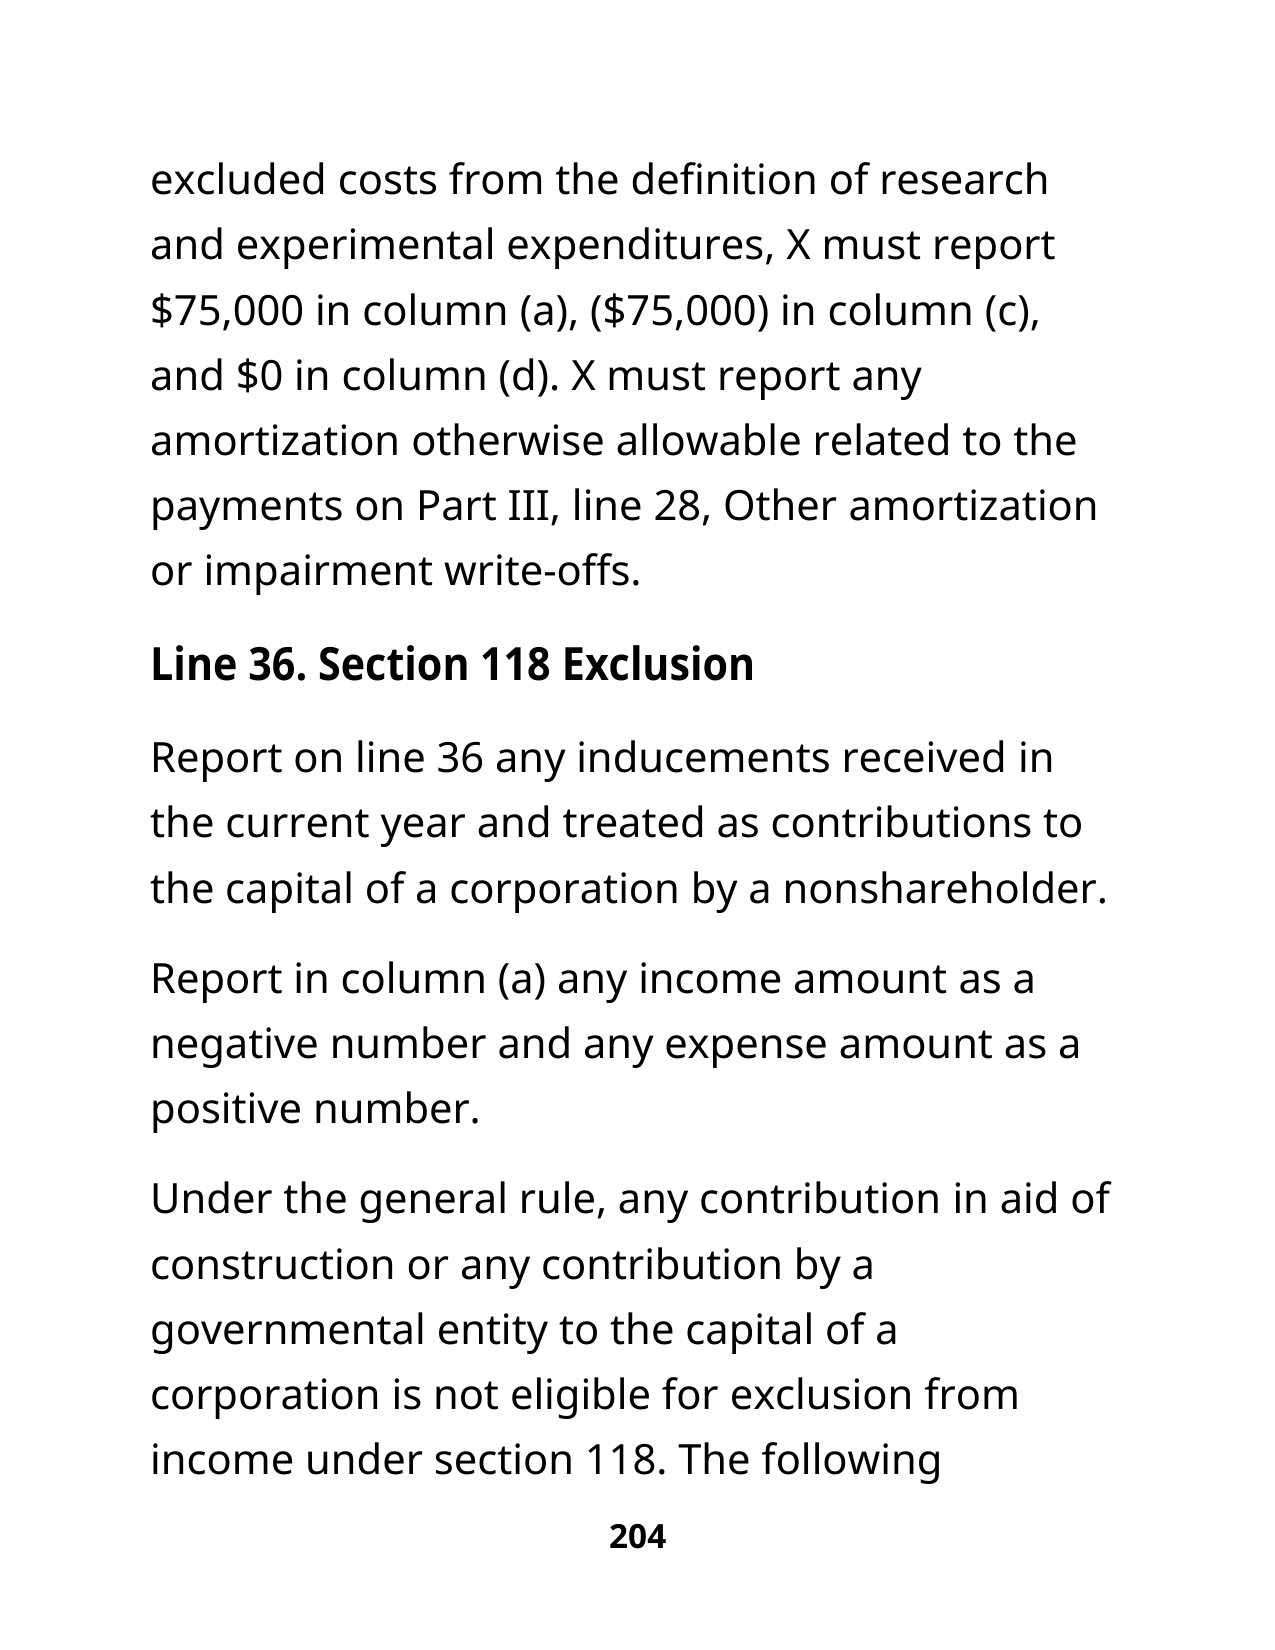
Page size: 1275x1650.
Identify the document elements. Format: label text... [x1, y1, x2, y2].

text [150, 150, 1125, 598]
text Report on line 36 any inducements received in the current year and treated as contributions to the capital of a corporation by a nonshareholder. [150, 728, 1125, 915]
subtitle Line 36. Section 118 Exclusion [150, 631, 1125, 694]
text Report in column (a) any income amount as a negative number and any expense amount as a positive number. [150, 949, 1125, 1136]
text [150, 1169, 1125, 1487]
